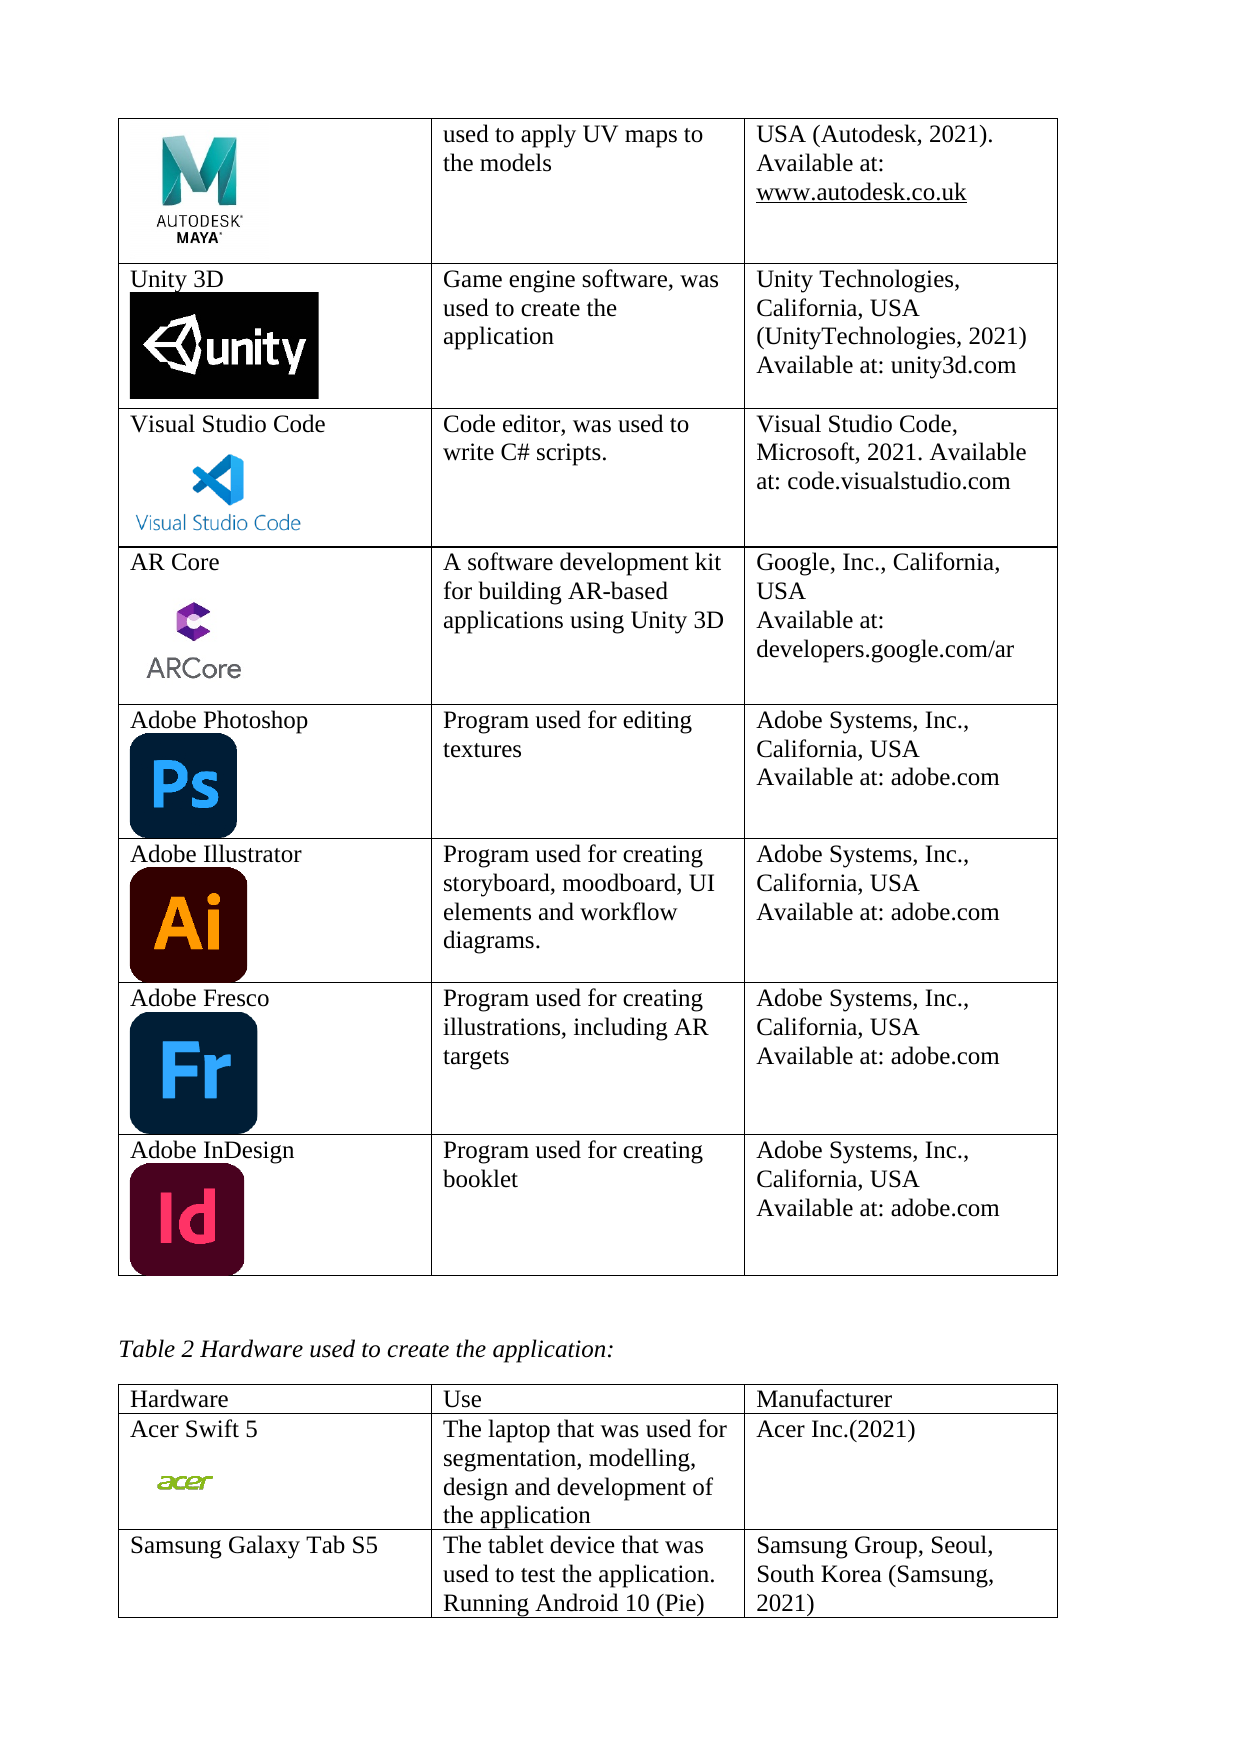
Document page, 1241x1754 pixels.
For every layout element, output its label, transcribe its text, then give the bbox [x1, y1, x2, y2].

table_cell Code editor, was used to write C# scripts. [432, 409, 744, 546]
picture [129, 1163, 245, 1276]
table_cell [432, 119, 744, 263]
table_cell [745, 1530, 1057, 1617]
picture [129, 292, 319, 399]
picture [129, 1012, 258, 1134]
table_cell Adobe Fresco [119, 983, 431, 1134]
table_header Use [432, 1385, 744, 1413]
table_header Manufacturer [745, 1385, 1057, 1413]
table_cell Game engine software, was used to create the application [432, 264, 744, 408]
table_cell Acer Swift 5 [119, 1414, 431, 1529]
table_cell Adobe Systems, Inc., California, USA Available at: adobe.com [745, 1135, 1057, 1275]
picture [129, 733, 237, 838]
picture [129, 1443, 241, 1523]
table_cell Program used for creating storyboard, moodboard, UI elements and workflow diagrams. [432, 839, 744, 982]
table_cell Program used for creating booklet [432, 1135, 744, 1275]
picture [129, 119, 270, 259]
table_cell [745, 119, 1057, 263]
table_cell Adobe Systems, Inc., California, USA Available at: adobe.com [745, 839, 1057, 982]
table_cell Samsung Galaxy Tab S5 [119, 1530, 431, 1617]
table_cell Google, Inc., California, USA Available at: developers.google.com/ar [745, 548, 1057, 704]
text Table 2 Hardware used to create the application: [118, 1334, 1122, 1363]
table_cell Unity 3D [119, 264, 431, 408]
table_cell The laptop that was used for segmentation, modelling, design and development of the application [432, 1414, 744, 1529]
table_cell Adobe InDesign [119, 1135, 431, 1275]
picture [129, 576, 258, 704]
table_cell AR Core [119, 548, 431, 704]
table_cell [432, 1530, 744, 1617]
table_cell A software development kit for building AR-based applications using Unity 3D [432, 548, 744, 704]
table_cell Program used for editing textures [432, 705, 744, 838]
table_cell Adobe Illustrator [119, 839, 431, 982]
table_cell Adobe Photoshop [119, 705, 431, 838]
picture [129, 867, 248, 983]
table_cell Adobe Systems, Inc., California, USA Available at: adobe.com [745, 705, 1057, 838]
table_header Hardware [119, 1385, 431, 1413]
table_cell Unity Technologies, California, USA (UnityTechnologies, 2021) Available at: unity3d.com [745, 264, 1057, 408]
table_cell Visual Studio Code [119, 409, 431, 546]
table_cell Adobe Systems, Inc., California, USA Available at: adobe.com [745, 983, 1057, 1134]
table_cell Maya [119, 119, 431, 263]
table_cell Program used for creating illustrations, including AR targets [432, 983, 744, 1134]
picture [129, 437, 324, 547]
table_cell Acer Inc.(2021) [745, 1414, 1057, 1529]
table_cell Visual Studio Code, Microsoft, 2021. Available at: code.visualstudio.com [745, 409, 1057, 546]
